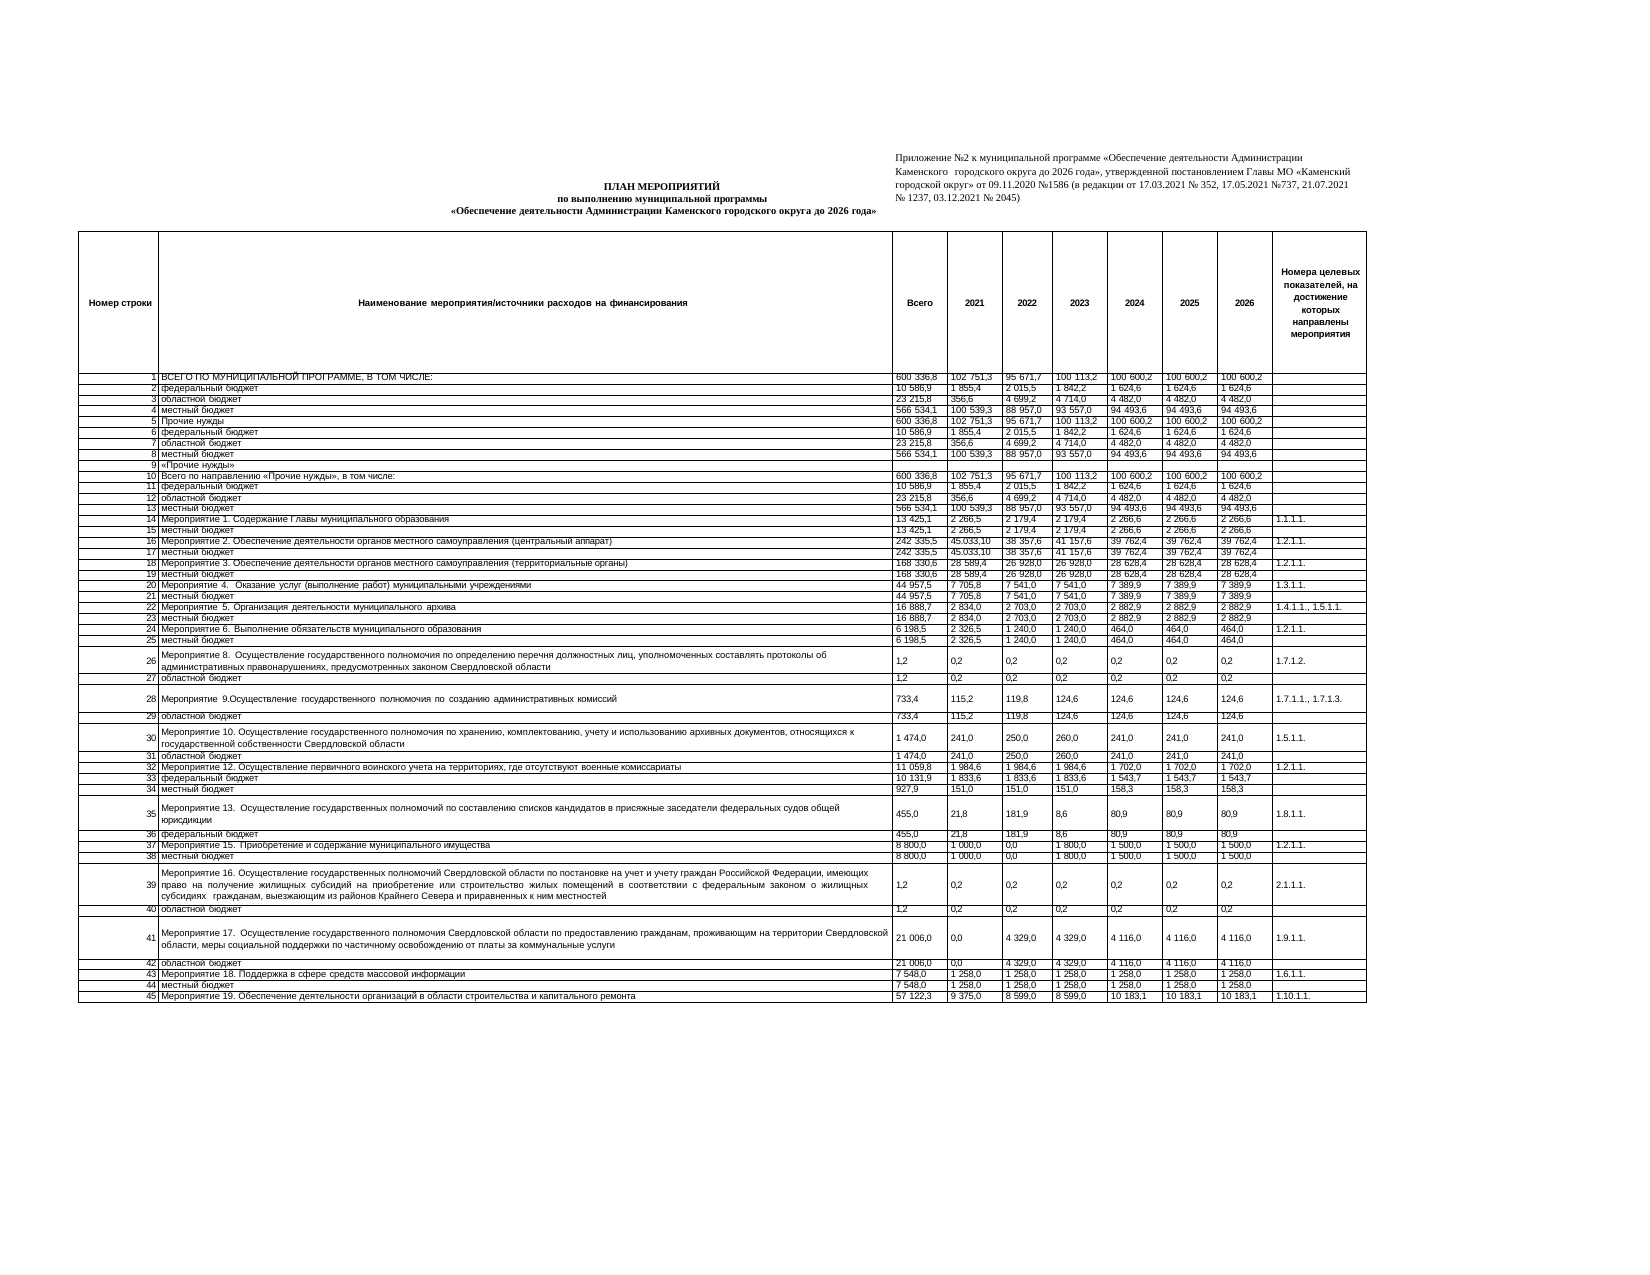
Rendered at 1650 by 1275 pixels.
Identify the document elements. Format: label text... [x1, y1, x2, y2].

table_cell [1273, 461, 1366, 471]
table_cell 4 116,0 [1108, 917, 1162, 958]
table_cell 1,2 [893, 647, 947, 673]
table_cell 35 [79, 796, 158, 830]
table_cell 39 [79, 864, 158, 904]
table_cell 0,2 [1003, 864, 1052, 904]
table_cell 0,2 [1053, 647, 1107, 673]
table_cell 4 329,0 [1053, 917, 1107, 958]
table_cell [1273, 960, 1366, 969]
table_cell [1273, 906, 1366, 916]
table_cell [1273, 592, 1366, 602]
table_cell 250,0 [1003, 724, 1052, 751]
table_cell 1,2 [893, 864, 947, 904]
table_cell [1273, 374, 1366, 383]
table_cell [1273, 636, 1366, 646]
table_cell [1273, 439, 1366, 449]
table_cell 1 474,0 [893, 724, 947, 751]
table_cell [1273, 853, 1366, 863]
table_cell 260,0 [1053, 724, 1107, 751]
table_cell 21,8 [948, 796, 1002, 830]
table_header 2022 [1003, 232, 1052, 373]
table_cell 0,2 [948, 864, 1002, 904]
table_cell 0,2 [1218, 864, 1272, 904]
table_cell 4 116,0 [1163, 917, 1217, 958]
table_cell 1.9.1.1. [1273, 917, 1366, 958]
table_cell [1273, 831, 1366, 841]
table_cell [1273, 752, 1366, 762]
table_cell 1.8.1.1. [1273, 796, 1366, 830]
table_cell [948, 461, 1002, 471]
table_cell 26 [79, 647, 158, 673]
table_cell 124,6 [1163, 685, 1217, 712]
table_cell [1273, 472, 1366, 482]
table_cell 1.5.1.1. [1273, 724, 1366, 751]
table_header Номера целевых показателей, на достижение которых направлены мероприятия [1273, 232, 1366, 373]
table_cell 119,8 [1003, 685, 1052, 712]
table_cell 2.1.1.1. [1273, 864, 1366, 904]
table_header 2026 [1218, 232, 1272, 373]
table_cell Мероприятие 17. Осуществление государственного полномочия Свердловской области по предоставлению гражданам, проживающим на территории Свердловской области, меры социальной поддержки по частичному освобождению от платы за коммунальные услуги [159, 917, 892, 958]
table_cell 241,0 [1218, 724, 1272, 751]
table_cell 241,0 [1163, 724, 1217, 751]
table_cell [1273, 428, 1366, 438]
table_header 2021 [948, 232, 1002, 373]
table_header 2023 [1053, 232, 1107, 373]
table_cell 181,9 [1003, 796, 1052, 830]
table_cell [1273, 785, 1366, 795]
table_cell [1273, 614, 1366, 624]
text Приложение №2 к муниципальной программе «Обеспечение деятельности Администрации Каменского городского округа до 2026 года», утвержденной постановлением Главы МО «Каменский городской округ» от 09.11.2020 №1586 (в редакции от 17.03.2021 № 352, 17.05.2021 №737, 21.07.2021 № 1237, 03.12.2021 № 2045) [895, 152, 1357, 204]
table_cell 0,2 [1218, 647, 1272, 673]
table_cell 0,2 [1163, 864, 1217, 904]
table_cell [1108, 461, 1162, 471]
table_cell [1273, 450, 1366, 460]
table_cell 80,9 [1108, 796, 1162, 830]
table_cell 241,0 [948, 724, 1002, 751]
table_cell [1163, 461, 1217, 471]
table_cell [1273, 417, 1366, 427]
table_cell Мероприятие 9.Осуществление государственного полномочия по созданию административных комиссий [159, 685, 892, 712]
table_cell 80,9 [1218, 796, 1272, 830]
table_cell 41 [79, 917, 158, 958]
table_cell [1273, 385, 1366, 394]
table_cell 1.7.1.1., 1.7.1.3. [1273, 685, 1366, 712]
table_cell 8,6 [1053, 796, 1107, 830]
table_cell [1273, 774, 1366, 784]
table_cell [1273, 713, 1366, 723]
table_cell [1273, 483, 1366, 493]
table_cell [1273, 396, 1366, 405]
table_cell [1218, 461, 1272, 471]
table_cell 733,4 [893, 685, 947, 712]
table_cell 241,0 [1108, 724, 1162, 751]
table_cell 1.7.1.2. [1273, 647, 1366, 673]
table_cell 0,2 [1108, 864, 1162, 904]
table_cell Мероприятие 10. Осуществление государственного полномочия по хранению, комплектованию, учету и использованию архивных документов, относящихся к государственной собственности Свердловской области [159, 724, 892, 751]
table_cell [1273, 406, 1366, 416]
table_cell 0,2 [1108, 647, 1162, 673]
table_cell 124,6 [1053, 685, 1107, 712]
table_cell 115,2 [948, 685, 1002, 712]
table_cell [1273, 549, 1366, 558]
table_header 2024 [1108, 232, 1162, 373]
table_cell 0,2 [1163, 647, 1217, 673]
table_cell [1273, 674, 1366, 684]
table_cell [1273, 527, 1366, 537]
table_cell [893, 461, 947, 471]
table_cell 0,2 [948, 647, 1002, 673]
table_cell 4 116,0 [1218, 917, 1272, 958]
table_cell 4 329,0 [1003, 917, 1052, 958]
table_cell [1273, 981, 1366, 991]
table_header Всего [893, 232, 947, 373]
table_cell [1003, 461, 1052, 471]
table_cell 21 006,0 [893, 917, 947, 958]
table_cell 28 [79, 685, 158, 712]
table_cell [1273, 571, 1366, 580]
table_header Номер строки [79, 232, 158, 373]
table_cell Мероприятие 13. Осуществление государственных полномочий по составлению списков кандидатов в присяжные заседатели федеральных судов общей юрисдикции [159, 796, 892, 830]
table_cell Мероприятие 16. Осуществление государственных полномочий Свердловской области по постановке на учет и учету граждан Российской Федерации, имеющих право на получение жилищных субсидий на приобретение или строительство жилых помещений в соответствии с федеральным законом о жилищных субсидиях гражданам, выезжающим из районов Крайнего Севера и приравненных к ним местностей [159, 864, 892, 904]
table_cell Мероприятие 8. Осуществление государственного полномочия по определению перечня должностных лиц, уполномоченных составлять протоколы об административных правонарушениях, предусмотренных законом Свердловской области [159, 647, 892, 673]
table_header Наименование мероприятия/источники расходов на финансирования [159, 232, 892, 373]
table_cell 30 [79, 724, 158, 751]
table_cell [1273, 505, 1366, 515]
table_cell [1053, 461, 1107, 471]
table_cell 0,0 [948, 917, 1002, 958]
table_cell 124,6 [1218, 685, 1272, 712]
table_cell 124,6 [1108, 685, 1162, 712]
table_cell [1273, 494, 1366, 504]
table_header 2025 [1163, 232, 1217, 373]
table_cell 455,0 [893, 796, 947, 830]
table_cell 80,9 [1163, 796, 1217, 830]
table_cell 0,2 [1053, 864, 1107, 904]
table_cell 0,2 [1003, 647, 1052, 673]
